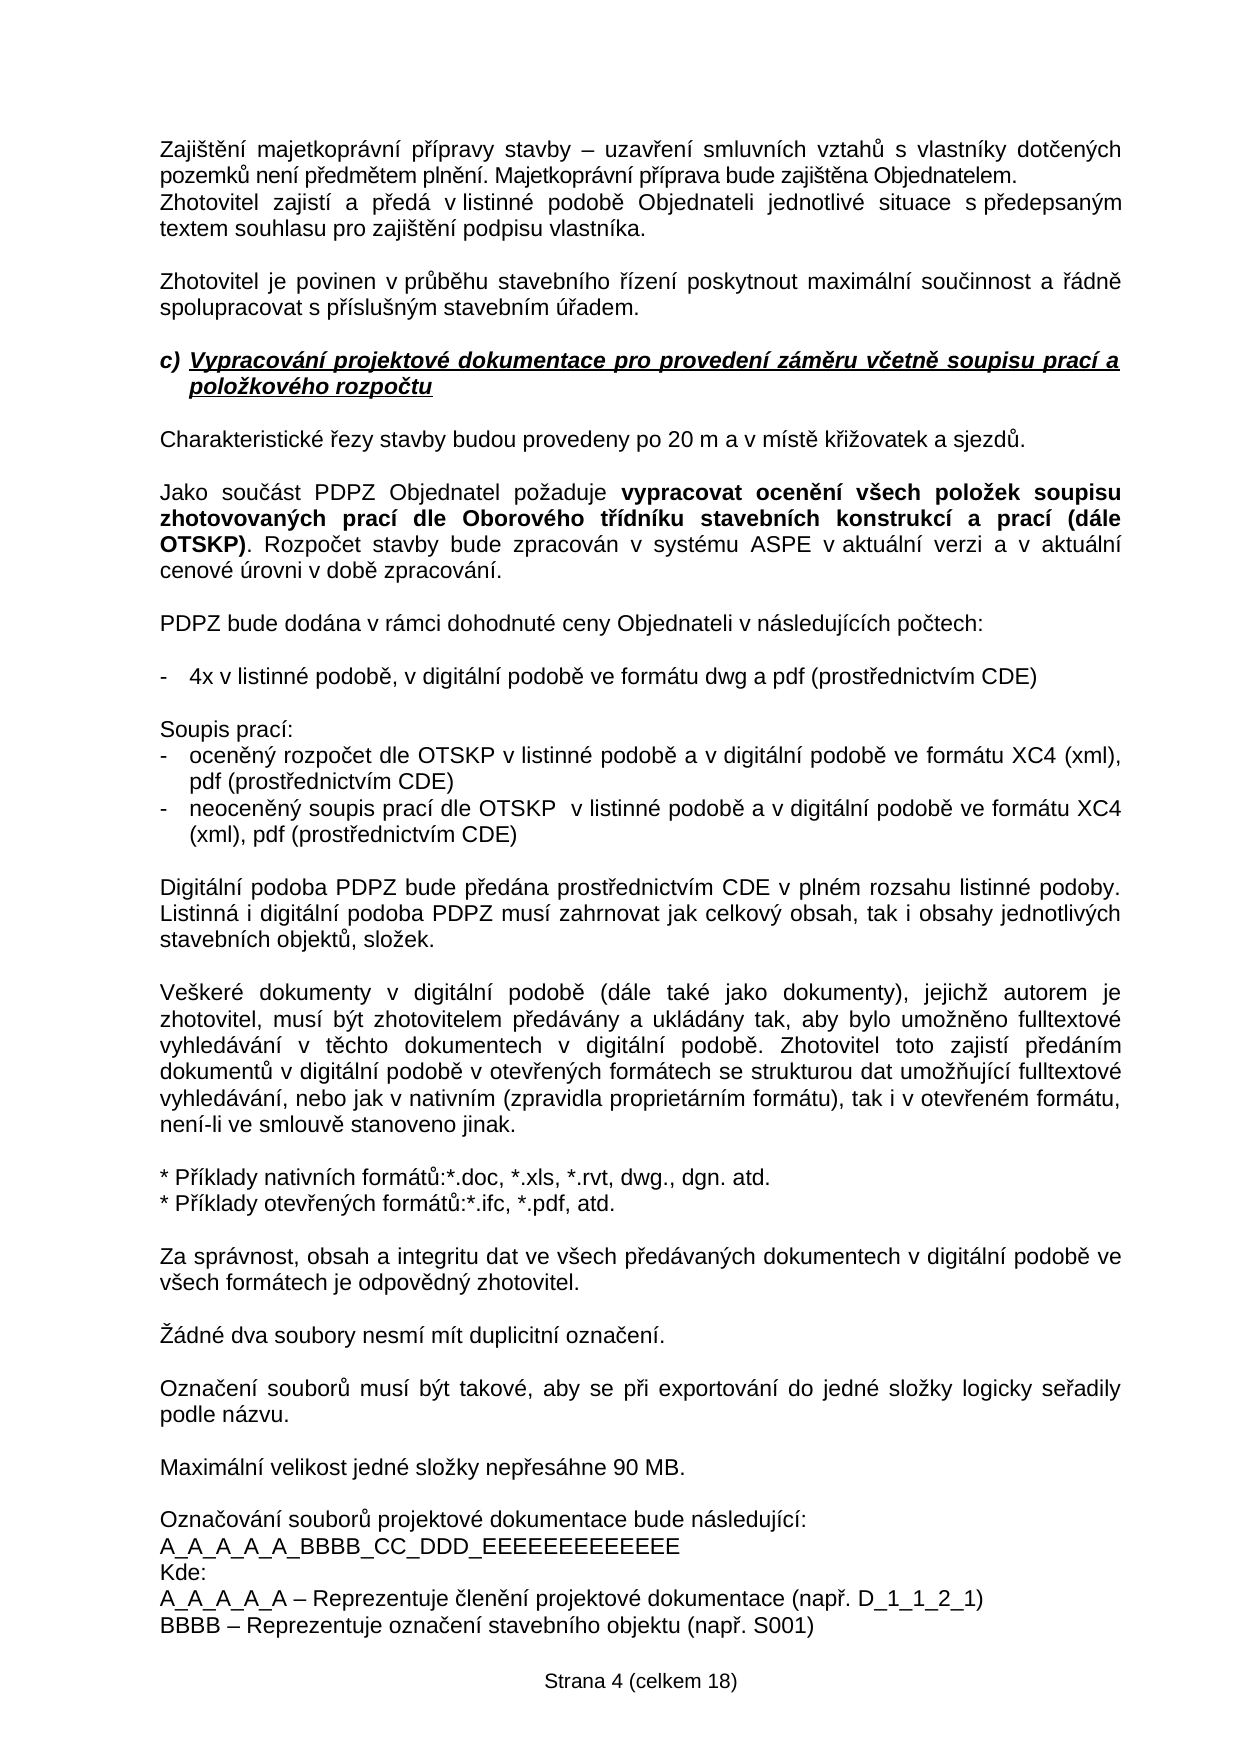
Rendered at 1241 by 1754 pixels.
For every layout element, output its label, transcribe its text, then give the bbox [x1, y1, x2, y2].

text A_A_A_A_A_BBBB_CC_DDD_EEEEEEEEEEEEE [159, 1533, 1122, 1559]
text Soupis prací: [159, 716, 1122, 742]
text Kde: [159, 1559, 1122, 1585]
text * Příklady nativních formátů:*.doc, *.xls, *.rvt, dwg., dgn. atd. [159, 1164, 1122, 1190]
text Jako součást PDPZ Objednatel požaduje vypracovat ocenění všech položek soupisu zhotovovaných prací dle Oborového třídníku stavebních konstrukcí a prací (dále OTSKP). Rozpočet stavby bude zpracován v systému ASPE v aktuální verzi a v aktuální cenové úrovni v době zpracování. [159, 478, 1122, 584]
text Veškeré dokumenty v digitální podobě (dále také jako dokumenty), jejichž autorem je zhotovitel, musí být zhotovitelem předávány a ukládány tak, aby bylo umožněno fulltextové vyhledávání v těchto dokumentech v digitální podobě. Zhotovitel toto zajistí předáním dokumentů v digitální podobě v otevřených formátech se strukturou dat umožňující fulltextové vyhledávání, nebo jak v nativním (zpravidla proprietárním formátu), tak i v otevřeném formátu, není-li ve smlouvě stanoveno jinak. [159, 979, 1122, 1137]
text PDPZ bude dodána v rámci dohodnuté ceny Objednateli v následujících počtech: [159, 610, 1122, 637]
text Zhotovitel zajistí a předá v listinné podobě Objednateli jednotlivé situace s předepsaným textem souhlasu pro zajištění podpisu vlastníka. [159, 188, 1122, 241]
text Žádné dva soubory nesmí mít duplicitní označení. [159, 1322, 1122, 1348]
text - neoceněný soupis prací dle OTSKP v listinné podobě a v digitální podobě ve formátu XC4 (xml), pdf (prostřednictvím CDE) [159, 795, 1122, 847]
text Zhotovitel je povinen v průběhu stavebního řízení poskytnout maximální součinnost a řádně spolupracovat s příslušným stavebním úřadem. [159, 268, 1122, 320]
text Charakteristické řezy stavby budou provedeny po 20 m a v místě křižovatek a sjezdů. [159, 426, 1122, 452]
text Označování souborů projektové dokumentace bude následující: [159, 1506, 1122, 1533]
text - oceněný rozpočet dle OTSKP v listinné podobě a v digitální podobě ve formátu XC4 (xml), pdf (prostřednictvím CDE) [159, 742, 1122, 795]
text Zajištění majetkoprávní přípravy stavby – uzavření smluvních vztahů s vlastníky dotčených pozemků není předmětem plnění. Majetkoprávní příprava bude zajištěna Objednatelem. [159, 136, 1122, 188]
text * Příklady otevřených formátů:*.ifc, *.pdf, atd. [159, 1190, 1122, 1216]
list 4x v listinné podobě, v digitální podobě ve formátu dwg a pdf (prostřednictvím CDE) [159, 663, 1122, 689]
text Maximální velikost jedné složky nepřesáhne 90 MB. [159, 1453, 1122, 1480]
text A_A_A_A_A – Reprezentuje členění projektové dokumentace (např. D_1_1_2_1) [159, 1585, 1122, 1612]
text Označení souborů musí být takové, aby se při exportování do jedné složky logicky seřadily podle názvu. [159, 1374, 1122, 1427]
list Vypracování projektové dokumentace pro provedení záměru včetně soupisu prací a položkového rozpočtu [159, 347, 1122, 399]
text BBBB – Reprezentuje označení stavebního objektu (např. S001) [159, 1612, 1122, 1638]
text Digitální podoba PDPZ bude předána prostřednictvím CDE v plném rozsahu listinné podoby. Listinná i digitální podoba PDPZ musí zahrnovat jak celkový obsah, tak i obsahy jednotlivých stavebních objektů, složek. [159, 874, 1122, 953]
text Za správnost, obsah a integritu dat ve všech předávaných dokumentech v digitální podobě ve všech formátech je odpovědný zhotovitel. [159, 1243, 1122, 1295]
